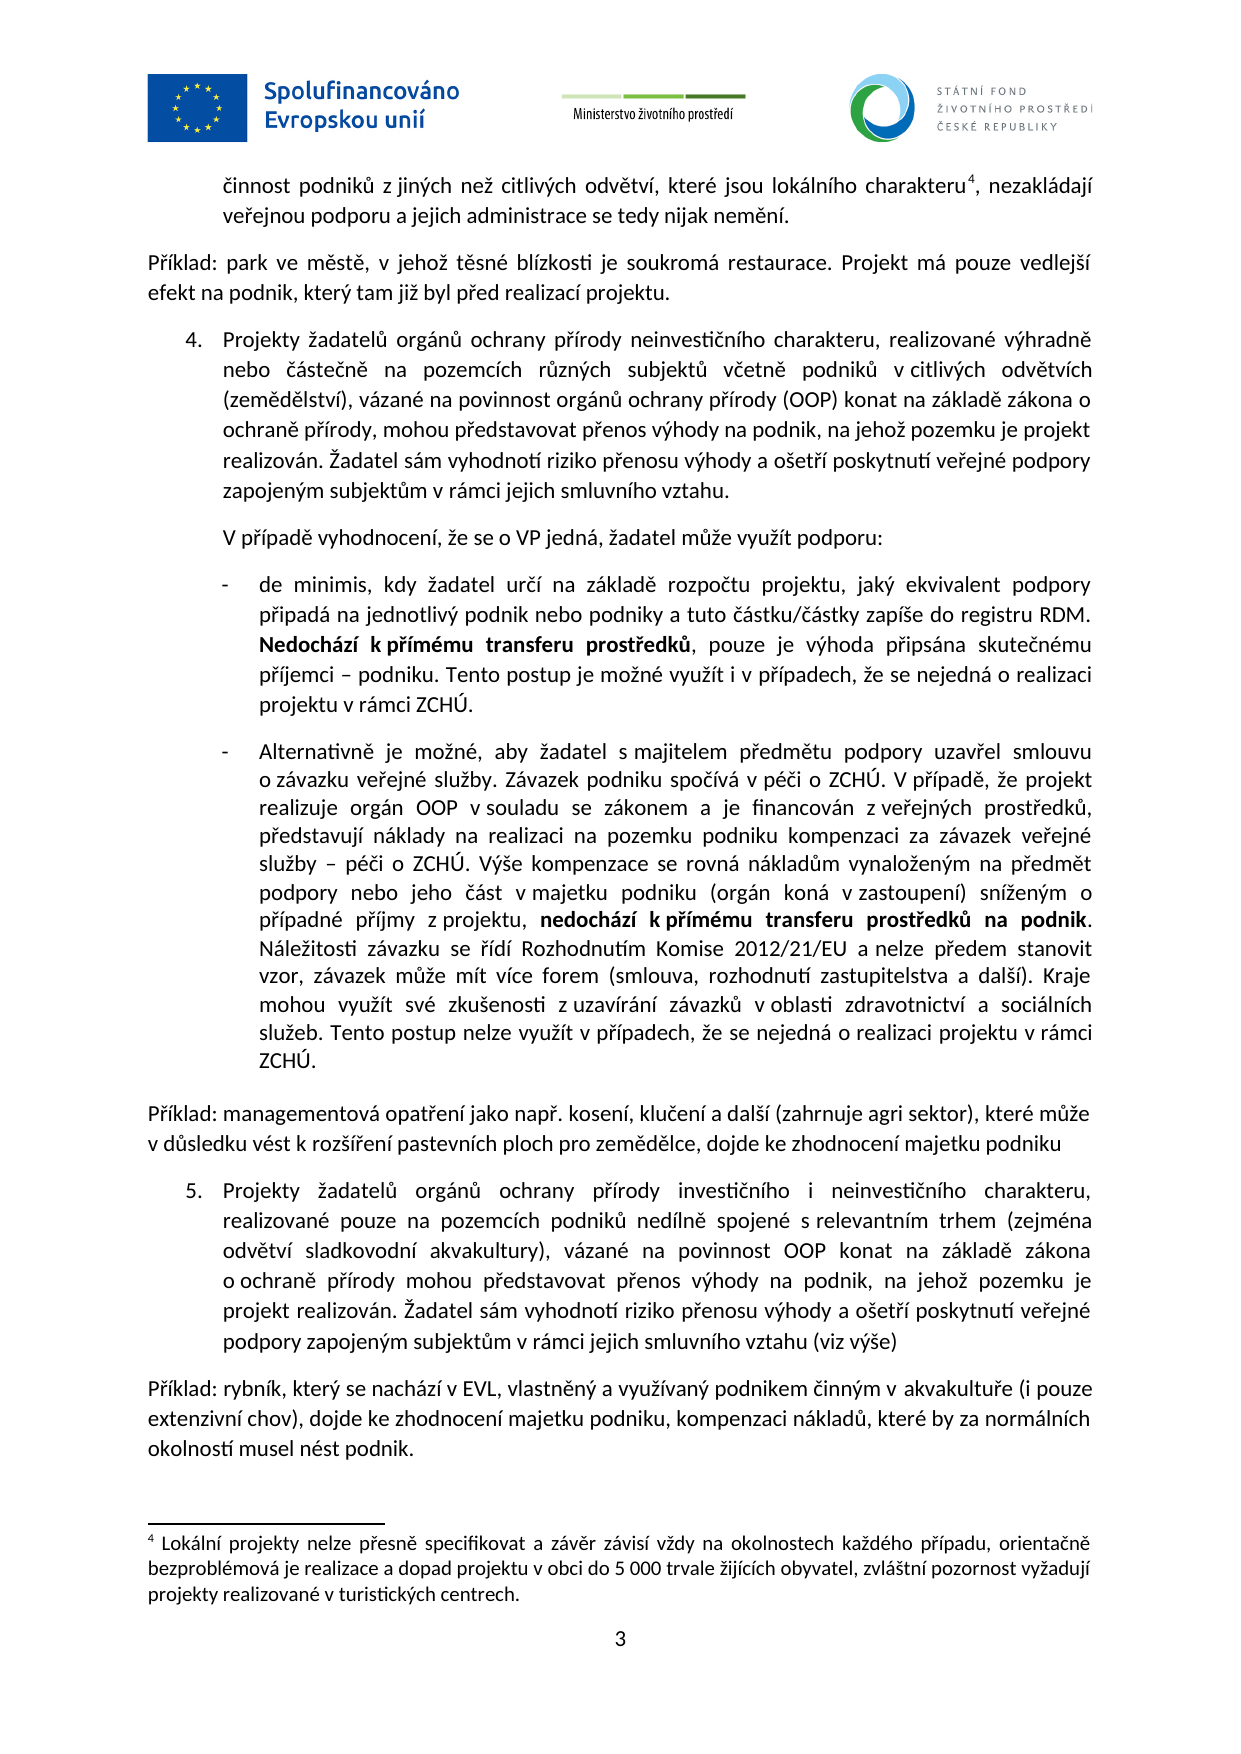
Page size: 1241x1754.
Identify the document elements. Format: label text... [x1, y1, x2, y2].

list Projekty žadatelů orgánů ochrany přírody neinvestičního charakteru, realizované výhradně nebo částečně na pozemcích různých subjektů včetně podniků v citlivých odvětvích (zemědělství), vázané na povinnost orgánů ochrany přírody (OOP) konat na základě zákona o ochraně přírody, mohou představovat přenos výhody na podnik, na jehož pozemku je projekt realizován. Žadatel sám vyhodnotí riziko přenosu výhody a ošetří poskytnutí veřejné podpory zapojeným subjektům v rámci jejich smluvního vztahu. [185, 325, 1093, 504]
text Příklad: rybník, který se nachází v EVL, vlastněný a využívaný podnikem činným v akvakultuře (i pouze extenzivní chov), dojde ke zhodnocení majetku podniku, kompenzaci nákladů, které by za normálních okolností musel nést podnik. [148, 1374, 1093, 1462]
list Projekty žadatelů orgánů ochrany přírody investičního i neinvestičního charakteru, realizované pouze na pozemcích podniků nedílně spojené s relevantním trhem (zejména odvětví sladkovodní akvakultury), vázané na povinnost OOP konat na základě zákona o ochraně přírody mohou představovat přenos výhody na podnik, na jehož pozemku je projekt realizován. Žadatel sám vyhodnotí riziko přenosu výhody a ošetří poskytnutí veřejné podpory zapojeným subjektům v rámci jejich smluvního vztahu (viz výše) [185, 1176, 1093, 1355]
picture [147, 73, 1093, 143]
list de minimis, kdy žadatel určí na základě rozpočtu projektu, jaký ekvivalent podpory připadá na jednotlivý podnik nebo podniky a tuto částku/částky zapíše do registru RDM. Nedochází k přímému transferu prostředků, pouze je výhoda připsána skutečnému příjemci – podniku. Tento postup je možné využít i v případech, že se nejedná o realizaci projektu v rámci ZCHÚ. [221, 570, 1093, 719]
text Příklad: park ve městě, v jehož těsné blízkosti je soukromá restaurace. Projekt má pouze vedlejší efekt na podnik, který tam již byl před realizací projektu. [148, 248, 1093, 306]
list V případě vyhodnocení, že se o VP jedná, žadatel může využít podporu: [223, 523, 1093, 551]
list Alternativně je možné, aby žadatel s majitelem předmětu podpory uzavřel smlouvu o závazku veřejné služby. Závazek podniku spočívá v péči o ZCHÚ. V případě, že projekt realizuje orgán OOP v souladu se zákonem a je financován z veřejných prostředků, představují náklady na realizaci na pozemku podniku kompenzaci za závazek veřejné služby – péči o ZCHÚ. Výše kompenzace se rovná nákladům vynaloženým na předmět podpory nebo jeho část v majetku podniku (orgán koná v zastoupení) sníženým o případné příjmy z projektu, nedochází k přímému transferu prostředků na podnik. Náležitosti závazku se řídí Rozhodnutím Komise 2012/21/EU a nelze předem stanovit vzor, závazek může mít více forem (smlouva, rozhodnutí zastupitelstva a další). Kraje mohou využít své zkušenosti z uzavírání závazků v oblasti zdravotnictví a sociálních služeb. Tento postup nelze využít v případech, že se nejedná o realizaci projektu v rámci ZCHÚ. [221, 737, 1093, 1074]
text Příklad: managementová opatření jako např. kosení, klučení a další (zahrnuje agri sektor), které může v důsledku vést k rozšíření pastevních ploch pro zemědělce, dojde ke zhodnocení majetku podniku [148, 1099, 1093, 1157]
